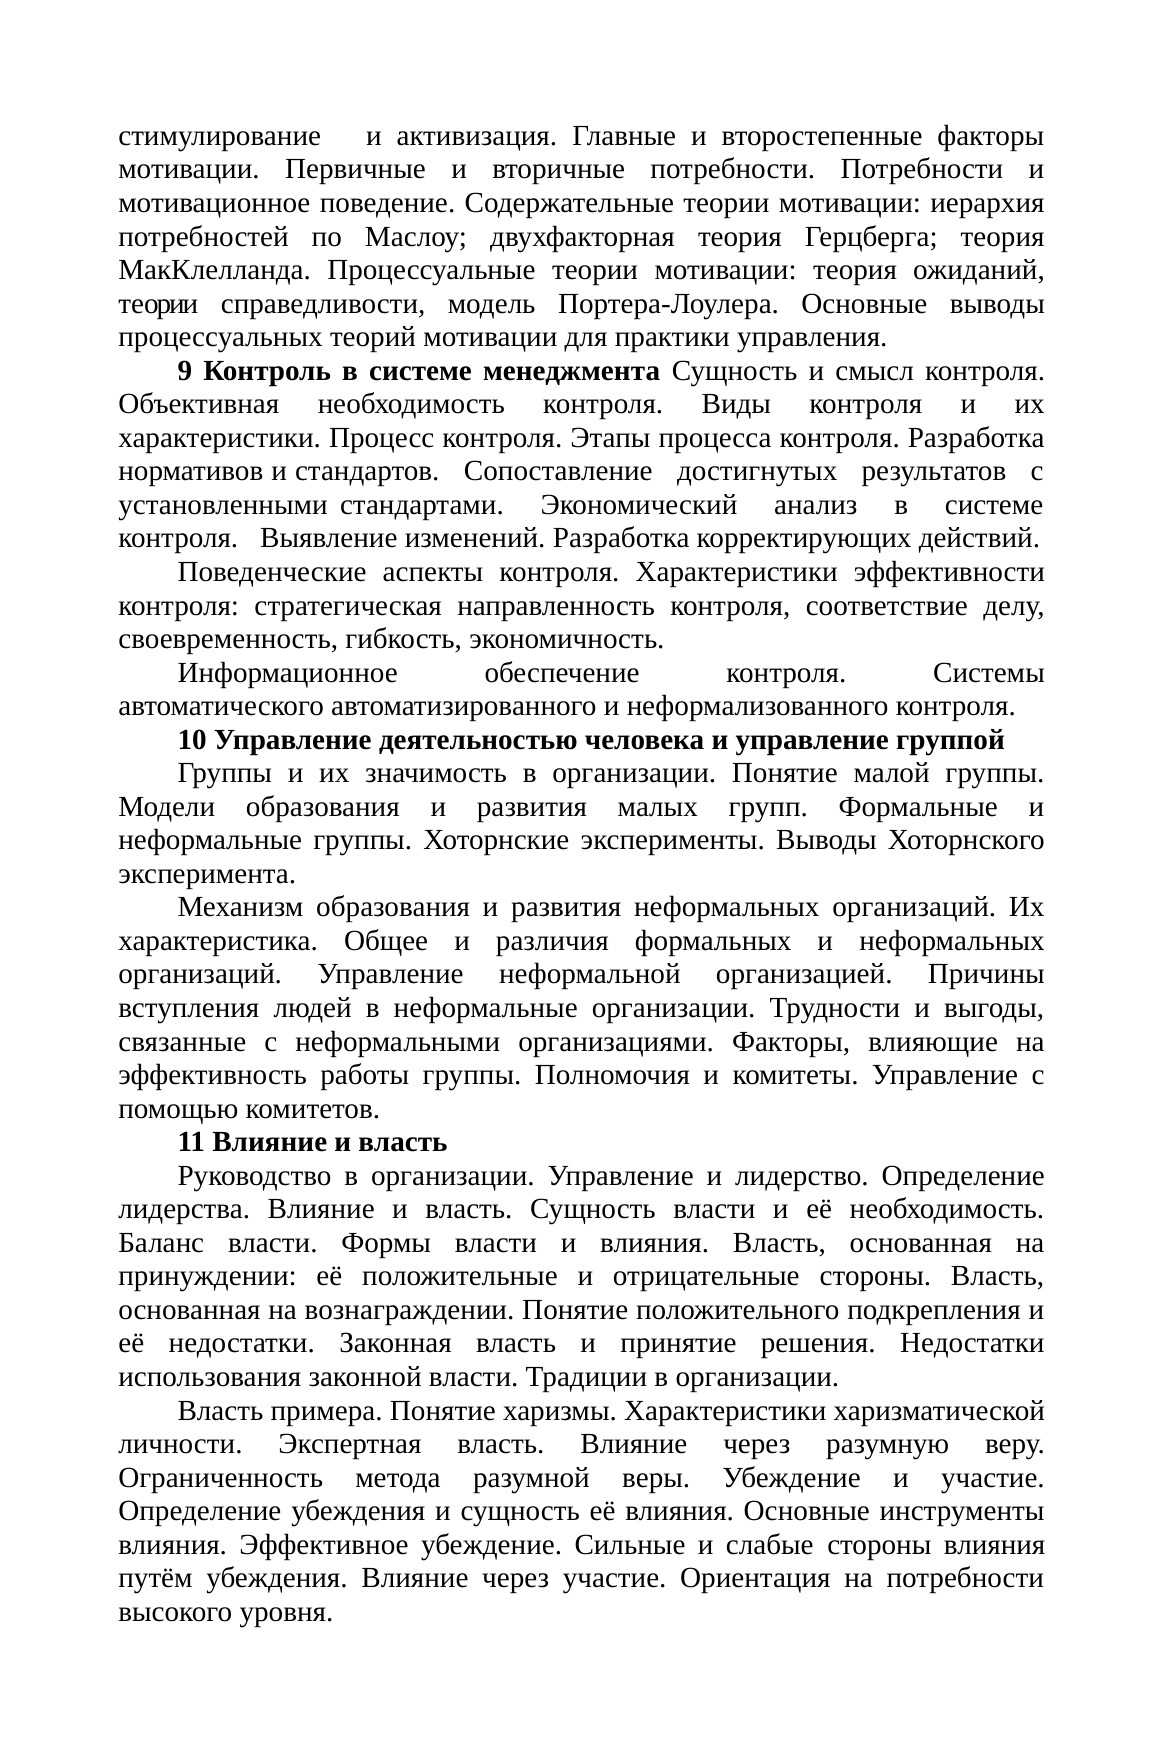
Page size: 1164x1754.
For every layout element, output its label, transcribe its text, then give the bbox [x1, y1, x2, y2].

text Поведенческие аспекты контроля. Характеристики эффективности контроля: стратегическая направленность контроля, соответствие делу, своевременность, гибкость, экономичность. [118, 554, 1045, 655]
text Группы и их значимость в организации. Понятие малой группы. Модели образования и развития малых групп. Формальные и неформальные группы. Хоторнские эксперименты. Выводы Хоторнского эксперимента. [118, 755, 1045, 889]
text 9 Контроль в системе менеджмента Сущность и смысл контроля. Объективная необходимость контроля. Виды контроля и их характеристики. Процесс контроля. Этапы процесса контроля. Разработка нормативов и стандартов. Сопоставление достигнутых результатов с установленными стандартами. Экономический анализ в системе контроля. Выявление изменений. Разработка корректирующих действий. [118, 353, 1045, 554]
text Механизм образования и развития неформальных организаций. Их характеристика. Общее и различия формальных и неформальных организаций. Управление неформальной организацией. Причины вступления людей в неформальные организации. Трудности и выгоды, связанные с неформальными организациями. Факторы, влияющие на эффективность работы группы. Полномочия и комитеты. Управление с помощью комитетов. [118, 889, 1045, 1124]
text Руководство в организации. Управление и лидерство. Определение лидерства. Влияние и власть. Сущность власти и её необходимость. Баланс власти. Формы власти и влияния. Власть, основанная на принуждении: её положительные и отрицательные стороны. Власть, основанная на вознаграждении. Понятие положительного подкрепления и её недостатки. Законная власть и принятие решения. Недостатки использования законной власти. Традиции в организации. [118, 1158, 1045, 1393]
text Власть примера. Понятие харизмы. Характеристики харизматической личности. Экспертная власть. Влияние через разумную веру. Ограниченность метода разумной веры. Убеждение и участие. Определение убеждения и сущность её влияния. Основные инструменты влияния. Эффективное убеждение. Сильные и слабые стороны влияния путём убеждения. Влияние через участие. Ориентация на потребности высокого уровня. [118, 1393, 1045, 1627]
text 10 Управление деятельностью человека и управление группой [118, 722, 1045, 755]
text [118, 118, 1045, 353]
text Информационное обеспечение контроля. Системы автоматического автоматизированного и неформализованного контроля. [118, 655, 1045, 722]
text 11 Влияние и власть [118, 1124, 1045, 1158]
